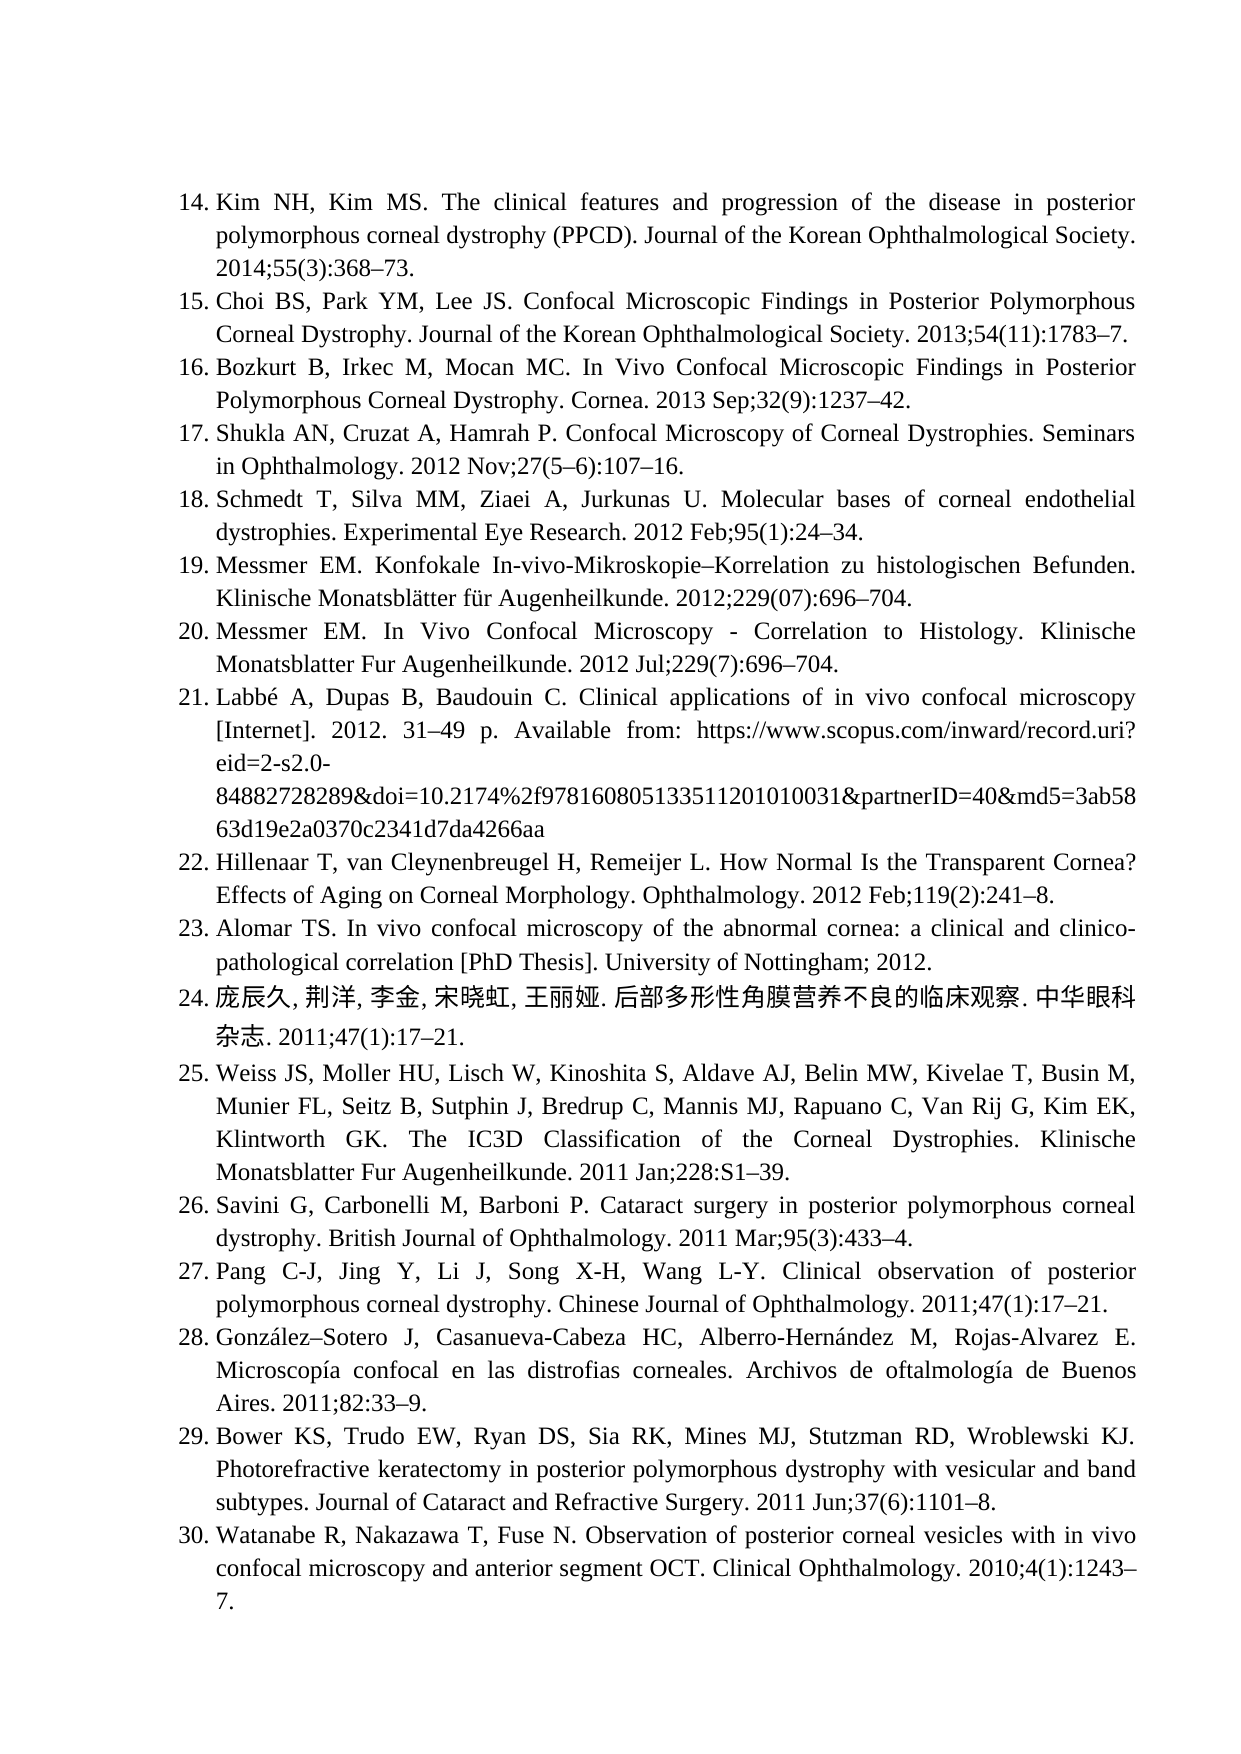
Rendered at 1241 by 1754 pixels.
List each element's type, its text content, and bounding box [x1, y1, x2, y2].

list Watanabe R, Nakazawa T, Fuse N. Observation of posterior corneal vesicles with in vivo confocal microscopy and anterior segment OCT. Clinical Ophthalmology. 2010;4(1):1243–7. [178, 1520, 1137, 1615]
list Labbé A, Dupas B, Baudouin C. Clinical applications of in vivo confocal microscopy [Internet]. 2012. 31–49 p. Available from: https://www.scopus.com/inward/record.uri?eid=2-s2.0-84882728289&doi=10.2174%2f978160805133511201010031&partnerID=40&md5=3ab5863d19e2a0370c2341d7da4266aa [178, 682, 1137, 843]
list Pang C-J, Jing Y, Li J, Song X-H, Wang L-Y. Clinical observation of posterior polymorphous corneal dystrophy. Chinese Journal of Ophthalmology. 2011;47(1):17–21. [178, 1256, 1137, 1318]
list Bozkurt B, Irkec M, Mocan MC. In Vivo Confocal Microscopic Findings in Posterior Polymorphous Corneal Dystrophy. Cornea. 2013 Sep;32(9):1237–42. [178, 352, 1137, 414]
list Weiss JS, Moller HU, Lisch W, Kinoshita S, Aldave AJ, Belin MW, Kivelae T, Busin M, Munier FL, Seitz B, Sutphin J, Bredrup C, Mannis MJ, Rapuano C, Van Rij G, Kim EK, Klintworth GK. The IC3D Classification of the Corneal Dystrophies. Klinische Monatsblatter Fur Augenheilkunde. 2011 Jan;228:S1–39. [178, 1058, 1137, 1186]
list Choi BS, Park YM, Lee JS. Confocal Microscopic Findings in Posterior Polymorphous Corneal Dystrophy. Journal of the Korean Ophthalmological Society. 2013;54(11):1783–7. [178, 286, 1137, 348]
list Alomar TS. In vivo confocal microscopy of the abnormal cornea: a clinical and clinico-pathological correlation [PhD Thesis]. University of Nottingham; 2012. [178, 913, 1137, 975]
list 庞辰久, 荆洋, 李金, 宋晓虹, 王丽娅. 后部多形性角膜营养不良的临床观察. 中华眼科杂志. 2011;47(1):17–21. [178, 979, 1137, 1053]
list Bower KS, Trudo EW, Ryan DS, Sia RK, Mines MJ, Stutzman RD, Wroblewski KJ. Photorefractive keratectomy in posterior polymorphous dystrophy with vesicular and band subtypes. Journal of Cataract and Refractive Surgery. 2011 Jun;37(6):1101–8. [178, 1421, 1137, 1516]
list Messmer EM. Konfokale In-vivo-Mikroskopie–Korrelation zu histologischen Befunden. Klinische Monatsblätter für Augenheilkunde. 2012;229(07):696–704. [178, 550, 1137, 612]
list Messmer EM. In Vivo Confocal Microscopy - Correlation to Histology. Klinische Monatsblatter Fur Augenheilkunde. 2012 Jul;229(7):696–704. [178, 616, 1137, 678]
list Savini G, Carbonelli M, Barboni P. Cataract surgery in posterior polymorphous corneal dystrophy. British Journal of Ophthalmology. 2011 Mar;95(3):433–4. [178, 1190, 1137, 1252]
list Kim NH, Kim MS. The clinical features and progression of the disease in posterior polymorphous corneal dystrophy (PPCD). Journal of the Korean Ophthalmological Society. 2014;55(3):368–73. [178, 187, 1137, 282]
list González–Sotero J, Casanueva-Cabeza HC, Alberro-Hernández M, Rojas-Alvarez E. Microscopía confocal en las distrofias corneales. Archivos de oftalmología de Buenos Aires. 2011;82:33–9. [178, 1322, 1137, 1417]
list Shukla AN, Cruzat A, Hamrah P. Confocal Microscopy of Corneal Dystrophies. Seminars in Ophthalmology. 2012 Nov;27(5–6):107–16. [178, 418, 1137, 480]
list Schmedt T, Silva MM, Ziaei A, Jurkunas U. Molecular bases of corneal endothelial dystrophies. Experimental Eye Research. 2012 Feb;95(1):24–34. [178, 484, 1137, 546]
list Hillenaar T, van Cleynenbreugel H, Remeijer L. How Normal Is the Transparent Cornea? Effects of Aging on Corneal Morphology. Ophthalmology. 2012 Feb;119(2):241–8. [178, 847, 1137, 909]
